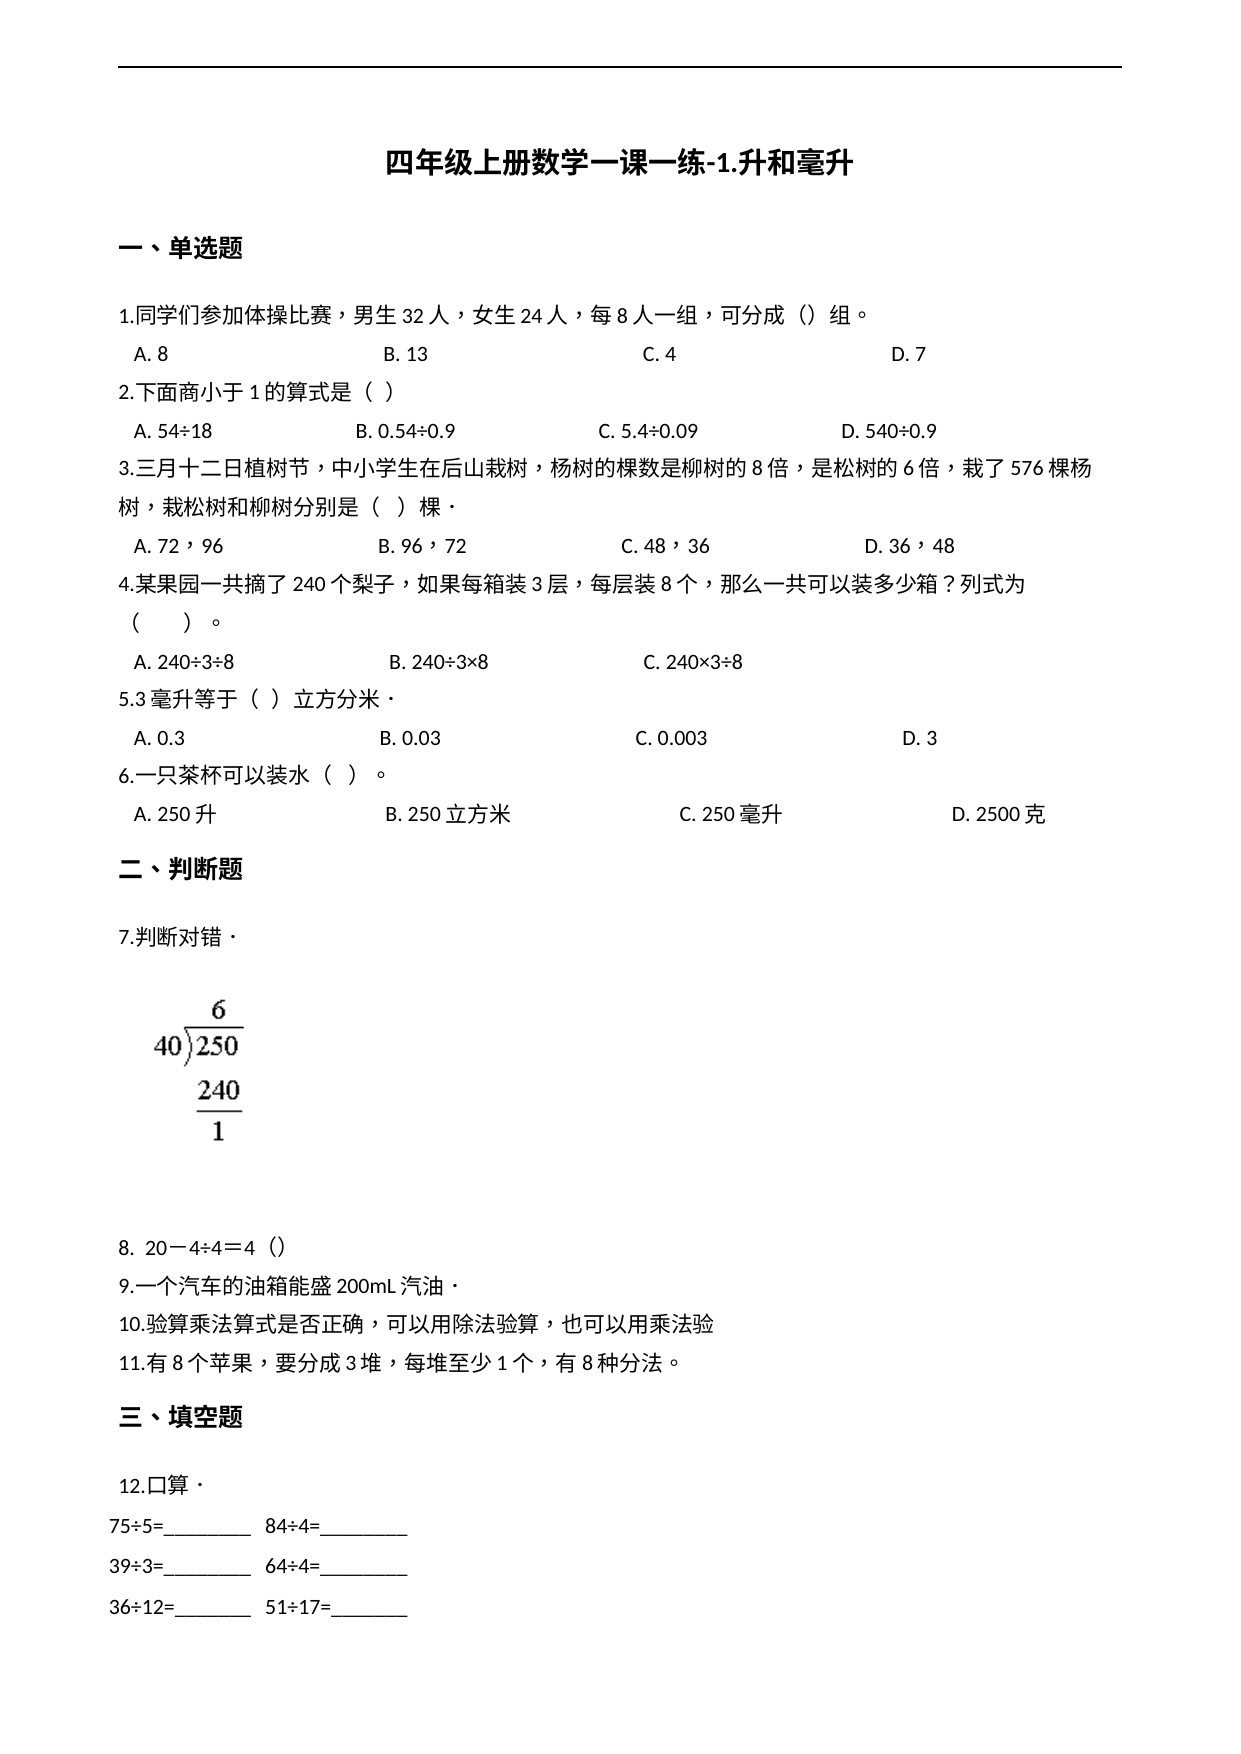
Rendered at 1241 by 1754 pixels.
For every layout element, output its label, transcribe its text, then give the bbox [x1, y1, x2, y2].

text 6.一只茶杯可以装水（ ）。 [118, 759, 1122, 791]
text A. 0.3 B. 0.03 C. 0.003 D. 3 [134, 721, 1122, 754]
picture [897, 739, 903, 746]
text 9.一个汽车的油箱能盛200mL汽油． [118, 1269, 1122, 1302]
text 3.三月十二日植树节，中小学生在后山栽树，杨树的棵数是柳树的8倍，是松树的6倍，栽了576棵杨树，栽松树和柳树分别是（ ）棵． [118, 452, 1122, 523]
text 四年级上册数学一课一练-1.升和毫升 [118, 129, 1122, 194]
picture [128, 998, 335, 1196]
text A. 72，96 B. 96，72 C. 48，36 D. 36，48 [134, 529, 1122, 562]
text 三、填空题 [118, 1384, 1122, 1449]
table_cell 51÷17=________ [263, 1589, 420, 1624]
text 11.有8个苹果，要分成3堆，每堆至少1个，有8种分法。 [118, 1346, 1122, 1379]
text A. 54÷18 B. 0.54÷0.9 C. 5.4÷0.09 D. 540÷0.9 [134, 414, 1122, 446]
text 一、单选题 [118, 215, 1122, 280]
text 2.下面商小于1的算式是（ ） [118, 375, 1122, 408]
picture [630, 739, 636, 746]
text A. 240÷3÷8 B. 240÷3×8 C. 240×3÷8 [134, 645, 1122, 677]
picture [859, 547, 865, 554]
text 二、判断题 [118, 836, 1122, 901]
table_cell 39÷3=________ [107, 1548, 263, 1588]
text 12.口算． [118, 1469, 1122, 1501]
table_header 75÷5=________ [107, 1507, 263, 1548]
text 4.某果园一共摘了240个梨子，如果每箱装3层，每层装8个，那么一共可以装多少箱？列式为（ ）。 [118, 567, 1122, 639]
table_header 84÷4=________ [263, 1507, 420, 1548]
text A. 8 B. 13 C. 4 D. 7 [134, 338, 1122, 370]
text 10.验算乘法算式是否正确，可以用除法验算，也可以用乘法验 [118, 1308, 1122, 1340]
text 8. 20－4÷4＝4（） [118, 1231, 1122, 1263]
picture [638, 662, 644, 669]
text 1.同学们参加体操比赛，男生32人，女生24人，每8人一组，可分成（）组。 [118, 299, 1122, 332]
picture [616, 547, 622, 554]
text A. 250升 B. 250立方米 C. 250毫升 D. 2500克 [134, 797, 1122, 830]
text 7.判断对错． [118, 920, 1122, 1226]
table_cell 36÷12=________ [107, 1589, 263, 1624]
table_cell 64÷4=________ [263, 1548, 420, 1588]
picture [374, 739, 380, 746]
text 5.3毫升等于（ ）立方分米． [118, 683, 1122, 715]
